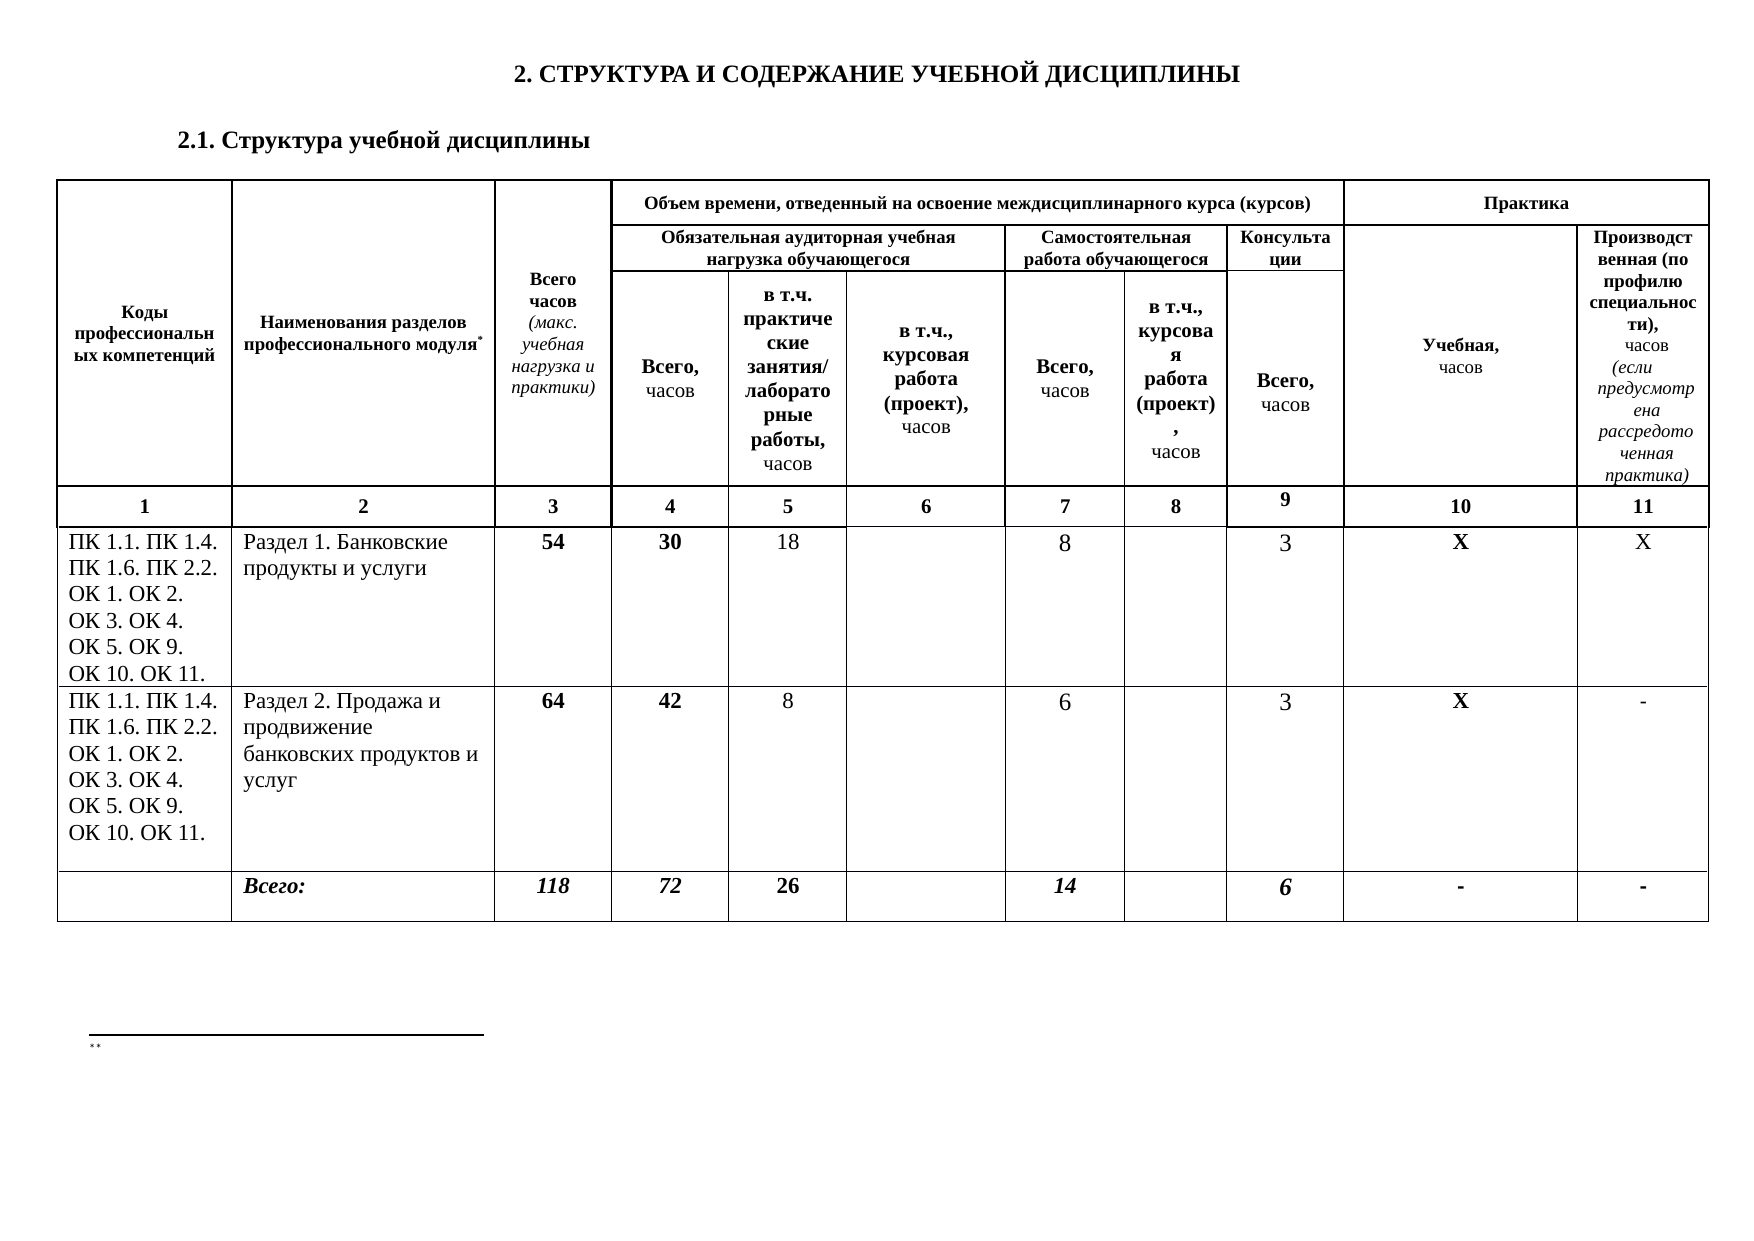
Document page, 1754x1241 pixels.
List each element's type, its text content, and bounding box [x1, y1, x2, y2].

table_cell 1 [58, 487, 231, 526]
table_cell Всего, часов [1228, 271, 1343, 485]
table_cell 72 [612, 872, 728, 921]
table_cell 118 [495, 872, 611, 921]
table_cell ПК 1.1. ПК 1.4. ПК 1.6. ПК 2.2. ОК 1. ОК 2. ОК 3. ОК 4. ОК 5. ОК 9. ОК 10. ОК 11. [58, 527, 231, 686]
table_cell - [1578, 686, 1708, 871]
table_cell Всего: [232, 872, 494, 921]
table_cell Учебная, часов [1345, 226, 1576, 485]
table_cell Раздел 1. Банковские продукты и услуги [232, 528, 494, 686]
table_cell 6 [1227, 872, 1343, 921]
table_cell 5 [729, 487, 846, 526]
table_cell Х [1344, 528, 1577, 686]
table_cell - [1344, 872, 1577, 921]
table_cell 10 [1345, 487, 1576, 526]
table_cell 18 [729, 528, 846, 686]
table_cell в т.ч., курсовая работа (проект), часов [1125, 272, 1226, 485]
table_cell 9 [1228, 487, 1343, 526]
table_cell [1125, 527, 1226, 686]
table_header Коды профессиональных компетенций [58, 181, 231, 485]
table_cell 8 [729, 687, 846, 871]
table_cell 11 [1578, 487, 1708, 526]
table_cell Всего, часов [613, 272, 728, 485]
table_cell [58, 872, 231, 921]
table_cell Производственная (по профилю специальности), часов (если предусмотрена рассредоточенная практика) [1578, 226, 1708, 485]
table_cell 8 [1125, 487, 1226, 526]
table_cell 3 [496, 487, 610, 526]
table_header Практика [1345, 181, 1708, 224]
table_cell 4 [613, 487, 728, 526]
table_cell 26 [729, 872, 846, 921]
table_cell 7 [1006, 487, 1124, 526]
table_cell 2 [233, 487, 494, 526]
table_header Наименования разделов профессионального модуля* [233, 181, 494, 485]
table_cell 54 [495, 528, 611, 686]
table_cell [1125, 687, 1226, 871]
table_cell Х [1344, 687, 1577, 871]
text 2. Структура и содержание УЧЕБНОЙ ДИСЦИПЛИНЫ [89, 59, 1665, 88]
table_cell 6 [1006, 687, 1124, 871]
table_cell [847, 527, 1005, 686]
text 2.1. Структура учебной дисциплины [89, 125, 1665, 154]
table_cell Консультации [1228, 226, 1343, 269]
table_cell Раздел 2. Продажа и продвижение банковских продуктов и услуг [232, 687, 494, 871]
table_cell 14 [1006, 872, 1124, 921]
table_cell [1125, 872, 1226, 921]
table_cell 8 [1006, 527, 1124, 686]
table_cell Х [1578, 526, 1708, 686]
table_cell 3 [1227, 528, 1343, 686]
table_cell 64 [495, 687, 611, 871]
table_cell 6 [847, 487, 1004, 526]
table_cell 42 [612, 687, 728, 871]
table_cell в т.ч. практические занятия/ лабораторные работы, часов [729, 272, 846, 485]
table_cell Всего, часов [1006, 272, 1124, 485]
table_header Объем времени, отведенный на освоение междисциплинарного курса (курсов) [613, 181, 1343, 224]
table_cell - [1578, 871, 1708, 921]
table_header Всего часов (макс. учебная нагрузка и практики) [496, 181, 610, 485]
table_cell Самостоятельная работа обучающегося [1006, 226, 1226, 269]
table_cell в т.ч., курсовая работа (проект), часов [847, 272, 1004, 485]
table_cell 30 [612, 528, 728, 686]
table_cell [847, 687, 1005, 871]
table_cell ПК 1.1. ПК 1.4. ПК 1.6. ПК 2.2. ОК 1. ОК 2. ОК 3. ОК 4. ОК 5. ОК 9. ОК 10. ОК 11. [58, 687, 231, 871]
table_cell 3 [1227, 687, 1343, 871]
table_cell [847, 872, 1005, 921]
table_cell Обязательная аудиторная учебная нагрузка обучающегося [613, 226, 1004, 269]
